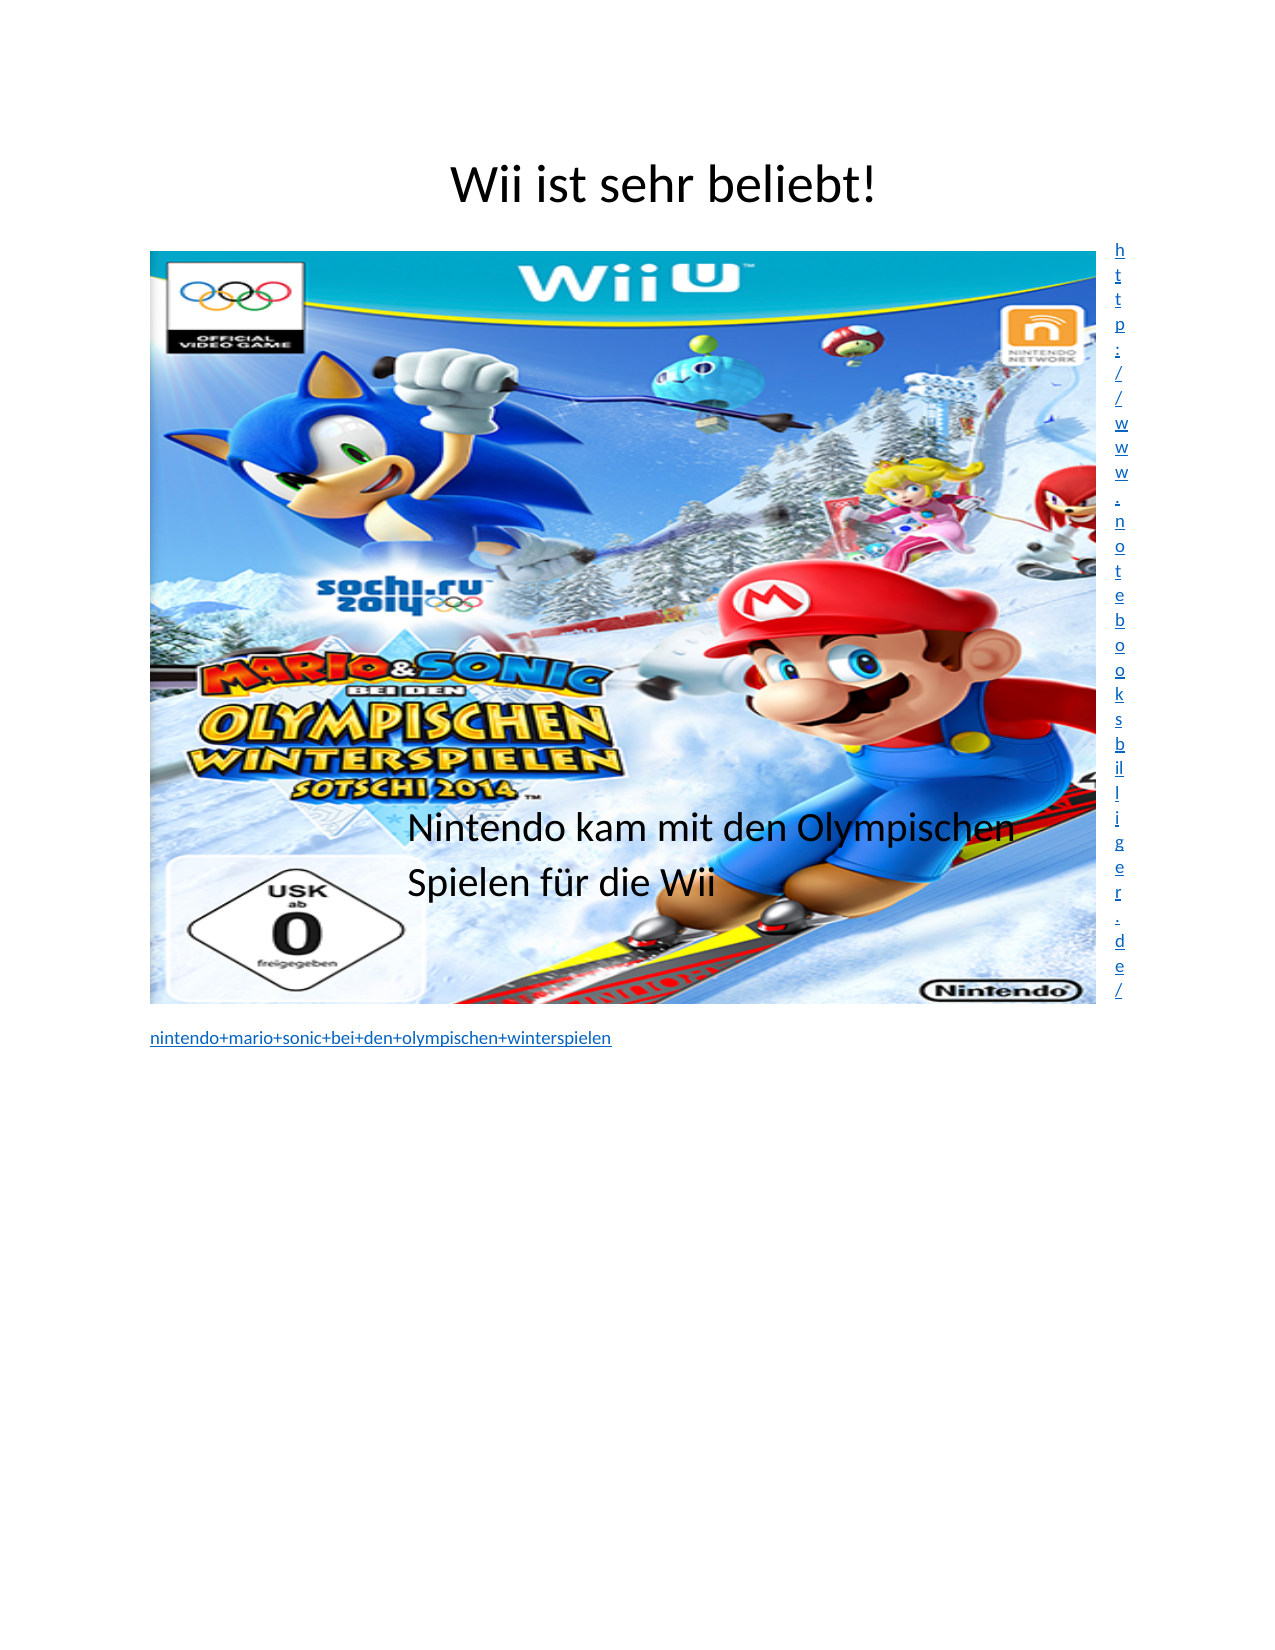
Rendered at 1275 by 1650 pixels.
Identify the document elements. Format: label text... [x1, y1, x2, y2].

text Wii ist sehr beliebt! [375, 150, 1125, 216]
picture [150, 251, 1096, 1004]
